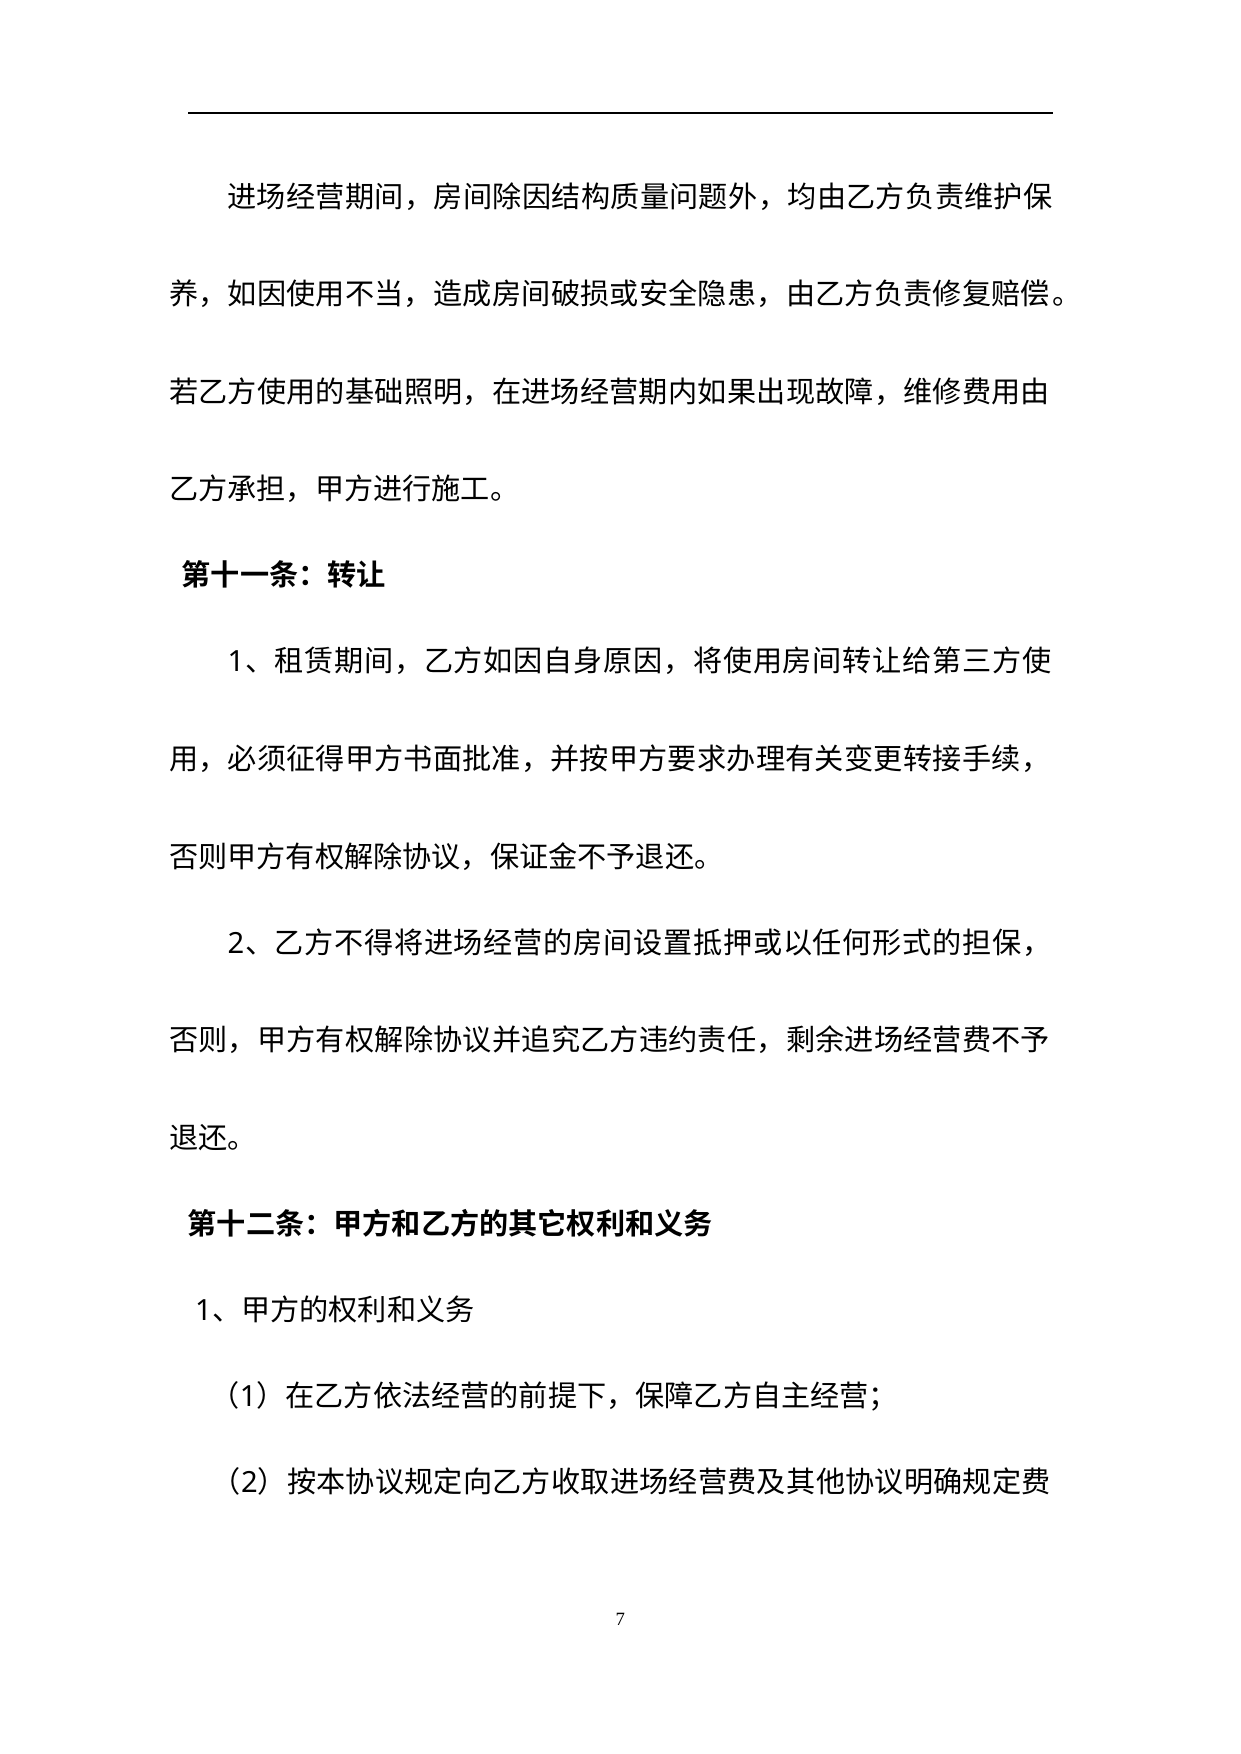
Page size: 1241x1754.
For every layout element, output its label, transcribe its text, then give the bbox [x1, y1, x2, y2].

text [187, 1447, 1053, 1512]
text （1）在乙方依法经营的前提下，保障乙方自主经营； [187, 1361, 1053, 1426]
text 第十一条：转让 [169, 541, 1053, 606]
text 1、甲方的权利和义务 [187, 1275, 1053, 1340]
text 1、租赁期间，乙方如因自身原因，将使用房间转让给第三方使用，必须征得甲方书面批准，并按甲方要求办理有关变更转接手续，否则甲方有权解除协议，保证金不予退还。 [169, 627, 1053, 887]
text 第十二条：甲方和乙方的其它权利和义务 [187, 1189, 1053, 1254]
text 2、乙方不得将进场经营的房间设置抵押或以任何形式的担保，否则，甲方有权解除协议并追究乙方违约责任，剩余进场经营费不予退还。 [169, 908, 1053, 1168]
text 进场经营期间，房间除因结构质量问题外，均由乙方负责维护保养，如因使用不当，造成房间破损或安全隐患，由乙方负责修复赔偿。若乙方使用的基础照明，在进场经营期内如果出现故障，维修费用由乙方承担，甲方进行施工。 [169, 162, 1053, 519]
